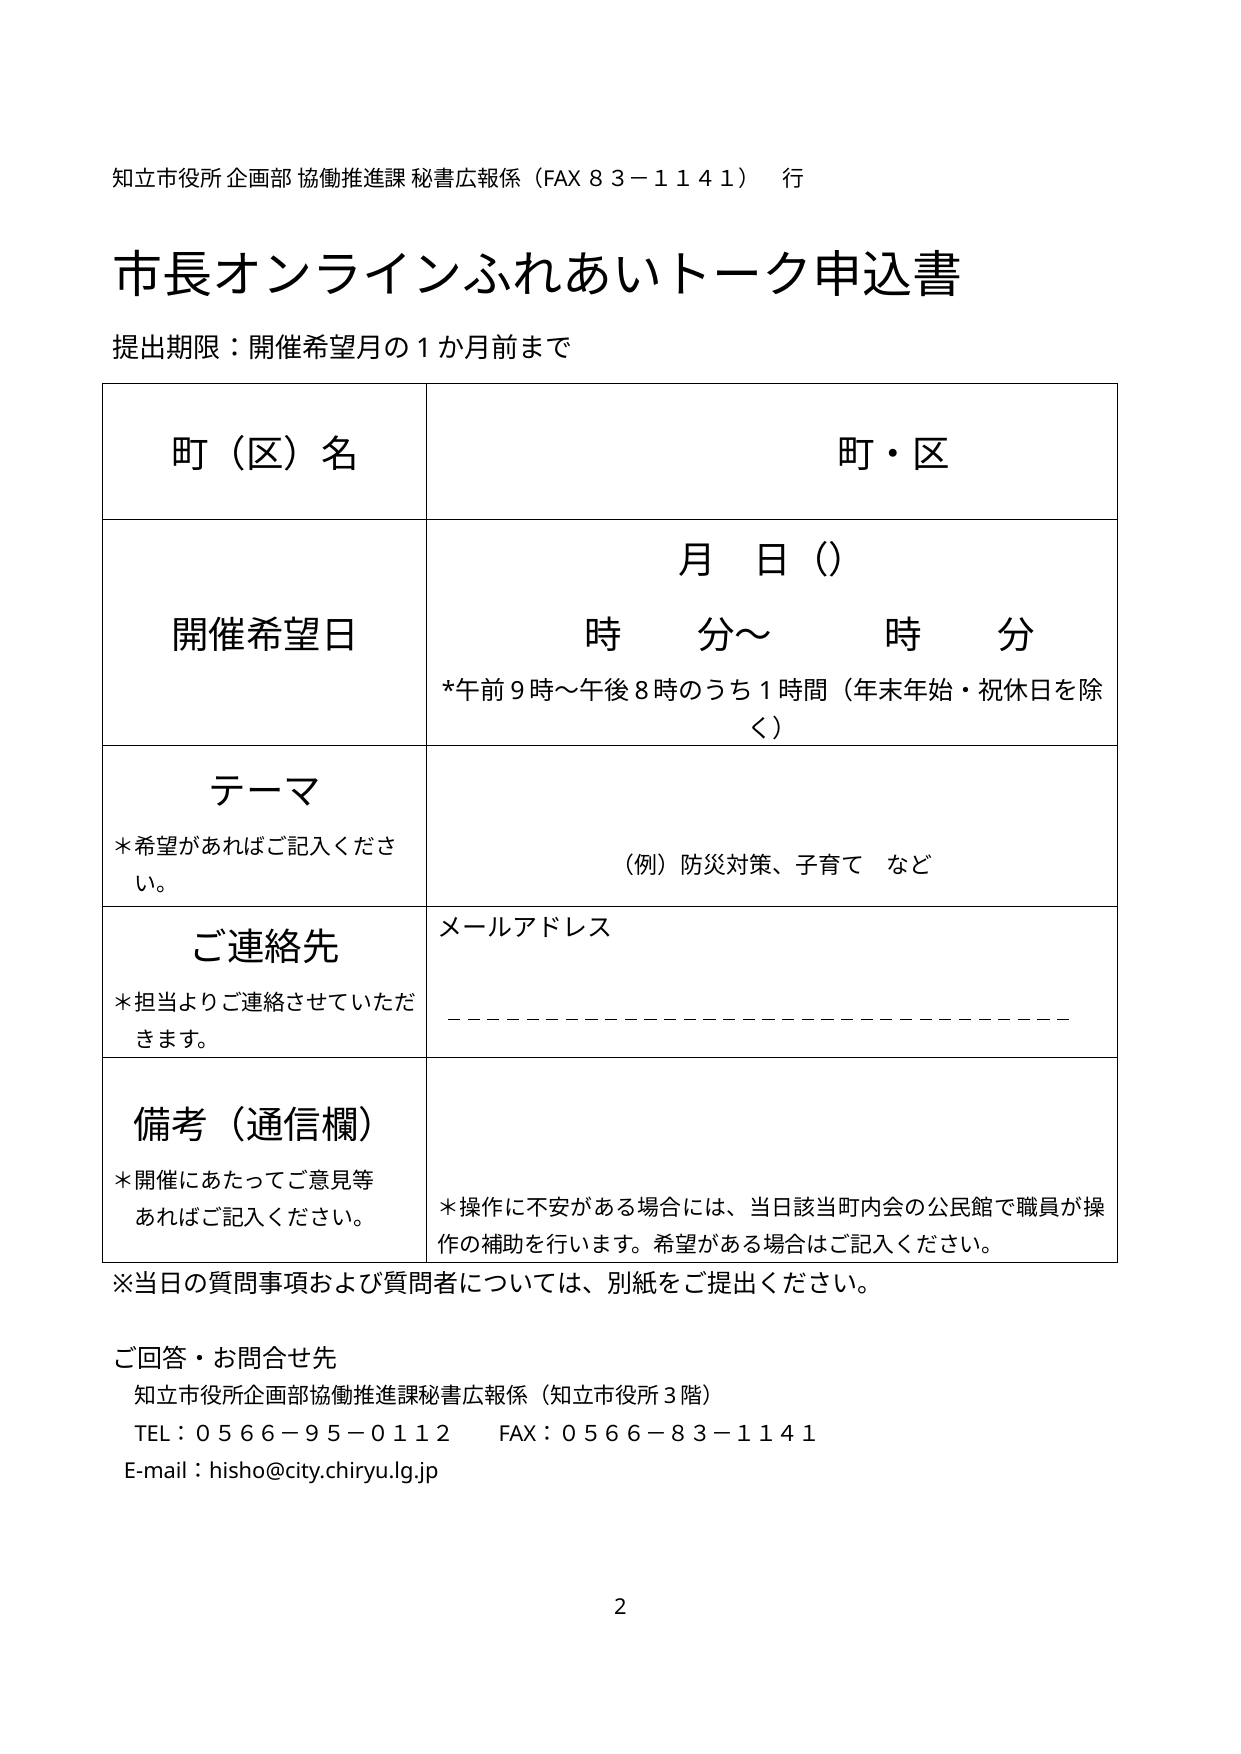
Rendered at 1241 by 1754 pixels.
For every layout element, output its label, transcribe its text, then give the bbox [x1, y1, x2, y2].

text ※当日の質問事項および質問者については、別紙をご提出ください。 [112, 1263, 1128, 1301]
table_header 町・区 [427, 384, 1117, 519]
table_cell （例）防災対策、子育て など [427, 746, 1117, 906]
text E-mail：hisho@city.chiryu.lg.jp [112, 1451, 1128, 1488]
text 知立市役所 企画部 協働推進課 秘書広報係（FAX８３－１１４１） 行 [112, 158, 1128, 196]
text ご回答・お問合せ先 [112, 1338, 1128, 1376]
table_cell 月 日（） 時 分～ 時 分 *午前9時～午後8時のうち1時間（年末年始・祝休日を除く） [427, 520, 1117, 745]
table_cell ＊操作に不安がある場合には、当日該当町内会の公民館で職員が操作の補助を行います。希望がある場合はご記入ください。 [427, 1058, 1117, 1262]
table_cell ご連絡先 ＊担当よりご連絡させていただきます。 [103, 907, 426, 1057]
table_cell 開催希望日 [103, 520, 426, 745]
text 提出期限：開催希望月の1か月前まで [112, 308, 1128, 383]
table_cell メールアドレス [427, 907, 1117, 1057]
text 市長オンラインふれあいトーク申込書 [112, 233, 1128, 308]
table_header 町（区）名 [103, 384, 426, 519]
text 知立市役所企画部協働推進課秘書広報係（知立市役所3階） [112, 1376, 1128, 1413]
table_cell テーマ ＊希望があればご記入ください。 [103, 746, 426, 906]
table_cell 備考（通信欄） ＊開催にあたってご意見等 あればご記入ください。 [103, 1058, 426, 1262]
text TEL：０５６６－９５－０１１２ FAX：０５６６－８３－１１４１ [112, 1413, 1128, 1451]
